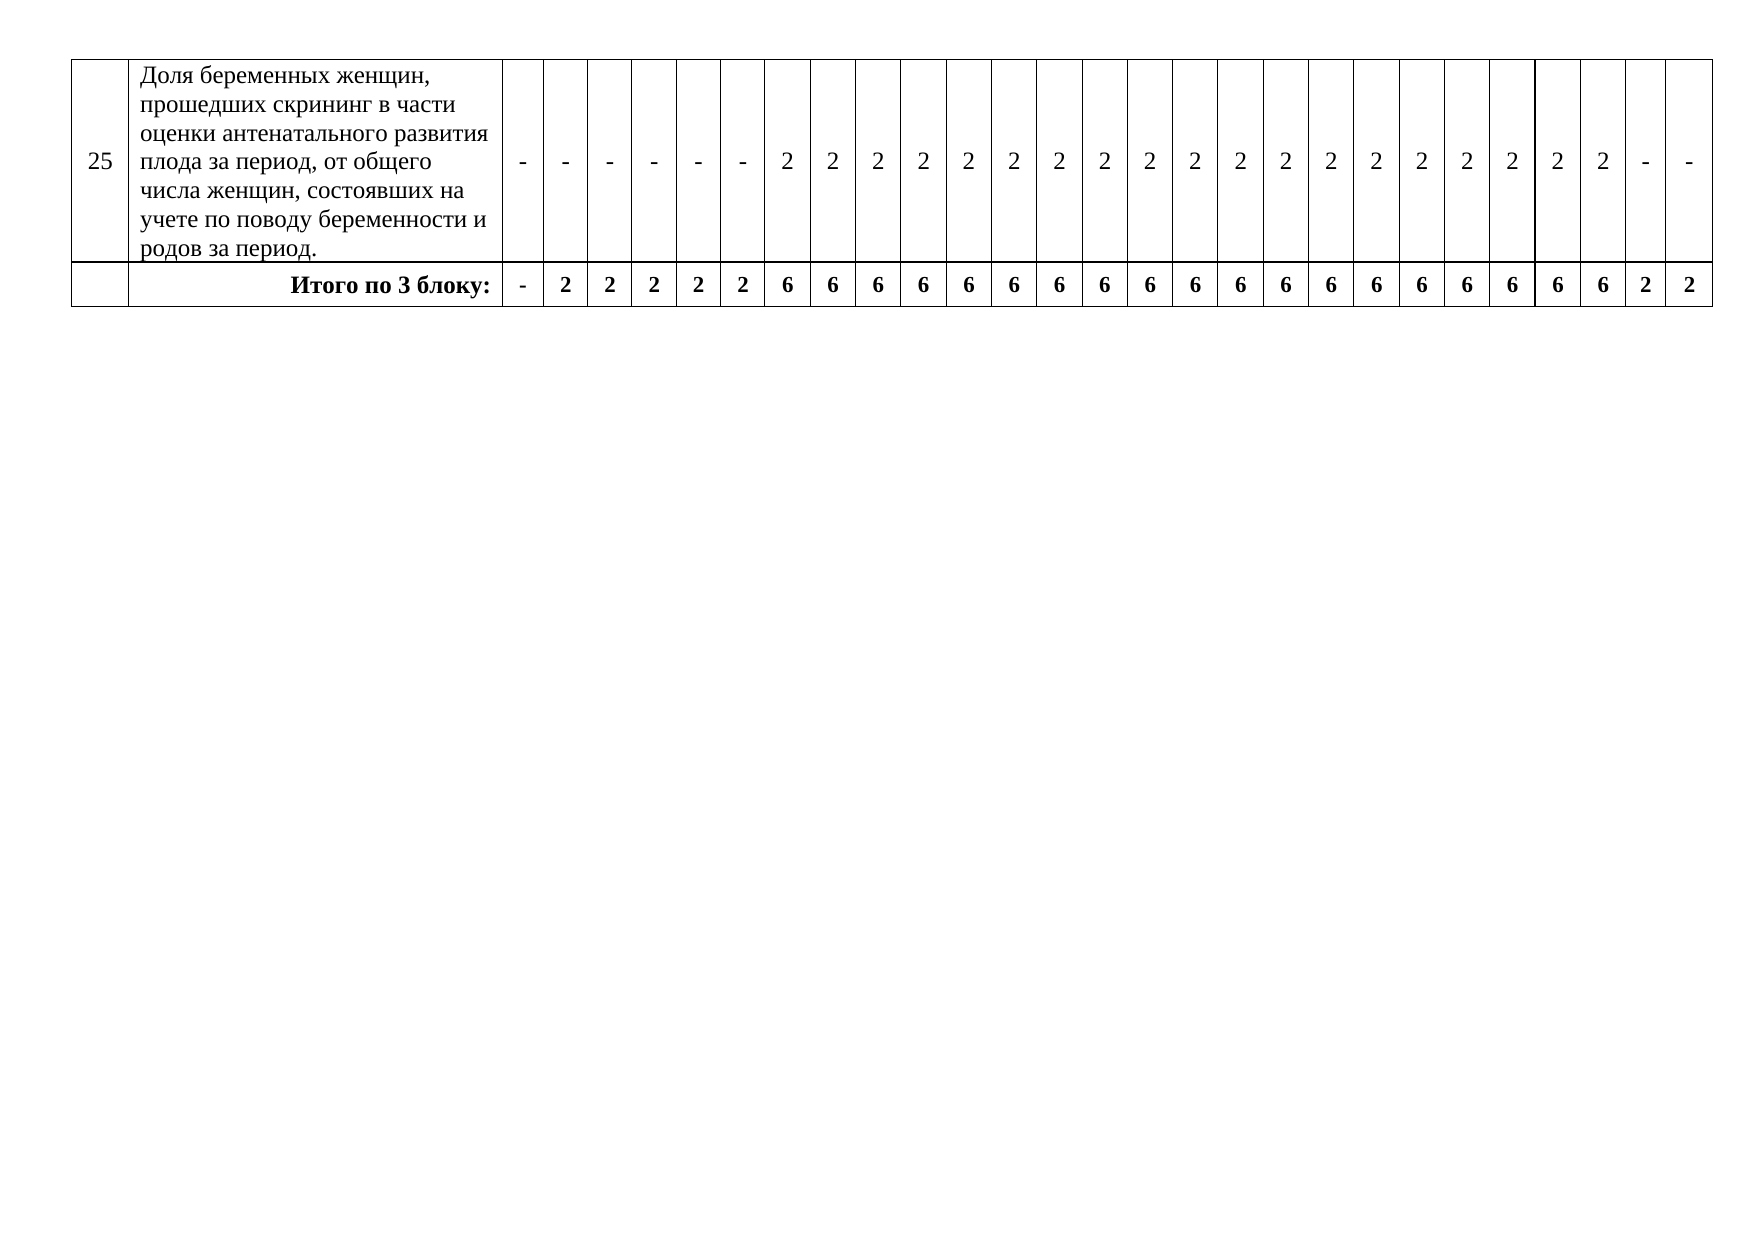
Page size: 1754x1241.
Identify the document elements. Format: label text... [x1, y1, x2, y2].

table_cell [72, 263, 128, 306]
table_cell 2 [947, 60, 991, 261]
table_cell 2 [1626, 263, 1665, 306]
table_cell 6 [1354, 263, 1399, 306]
table_cell 2 [677, 263, 720, 306]
table_cell 2 [1400, 60, 1444, 261]
table_cell 2 [1128, 60, 1172, 261]
table_cell 25 [72, 60, 128, 261]
table_cell 2 [856, 60, 900, 261]
table_cell 2 [1354, 60, 1399, 261]
table_cell 6 [765, 263, 810, 306]
table_cell 6 [1400, 263, 1444, 306]
table_cell 6 [1445, 263, 1489, 306]
table_cell 6 [1173, 263, 1217, 306]
table_cell 2 [1037, 60, 1082, 261]
table_cell - [721, 60, 764, 261]
table_cell 2 [1536, 60, 1580, 261]
table_cell 6 [1128, 263, 1172, 306]
table_cell - [588, 60, 631, 261]
table_cell 6 [1581, 263, 1625, 306]
table_cell 2 [1581, 60, 1625, 261]
table_cell 2 [992, 60, 1036, 261]
table_cell 6 [1264, 263, 1308, 306]
table_cell - [503, 60, 543, 261]
table_cell 2 [1445, 60, 1489, 261]
table_cell - [503, 263, 543, 306]
table_cell - [677, 60, 720, 261]
table_cell 2 [588, 263, 631, 306]
table_cell 2 [1309, 60, 1353, 261]
table_cell 6 [1490, 263, 1534, 306]
table_cell 2 [544, 263, 587, 306]
table_cell 6 [1037, 263, 1082, 306]
table_cell 6 [811, 263, 855, 306]
table_cell 2 [811, 60, 855, 261]
table_cell 6 [992, 263, 1036, 306]
table_cell 2 [1264, 60, 1308, 261]
table_cell 2 [1490, 60, 1534, 261]
table_cell 6 [1309, 263, 1353, 306]
table_cell - [1626, 60, 1665, 261]
table_cell 6 [1536, 263, 1580, 306]
table_cell - [632, 60, 676, 261]
table_cell 2 [632, 263, 676, 306]
table_cell 2 [765, 60, 810, 261]
table_cell 6 [856, 263, 900, 306]
table_cell 2 [1218, 60, 1263, 261]
table_cell - [1666, 60, 1712, 261]
table_cell Доля беременных женщин, прошедших скрининг в части оценки антенатального развития плода за период, от общего числа женщин, состоявших на учете по поводу беременности и родов за период. [129, 60, 502, 261]
table_cell 2 [1666, 263, 1712, 306]
table_cell 2 [721, 263, 764, 306]
table_cell 2 [1083, 60, 1127, 261]
table_cell 2 [901, 60, 946, 261]
table_cell 6 [901, 263, 946, 306]
table_cell Итого по 3 блоку: [129, 263, 502, 306]
table_cell 6 [1218, 263, 1263, 306]
table_cell 6 [947, 263, 991, 306]
table_cell 6 [1083, 263, 1127, 306]
table_cell 2 [1173, 60, 1217, 261]
table_cell - [544, 60, 587, 261]
